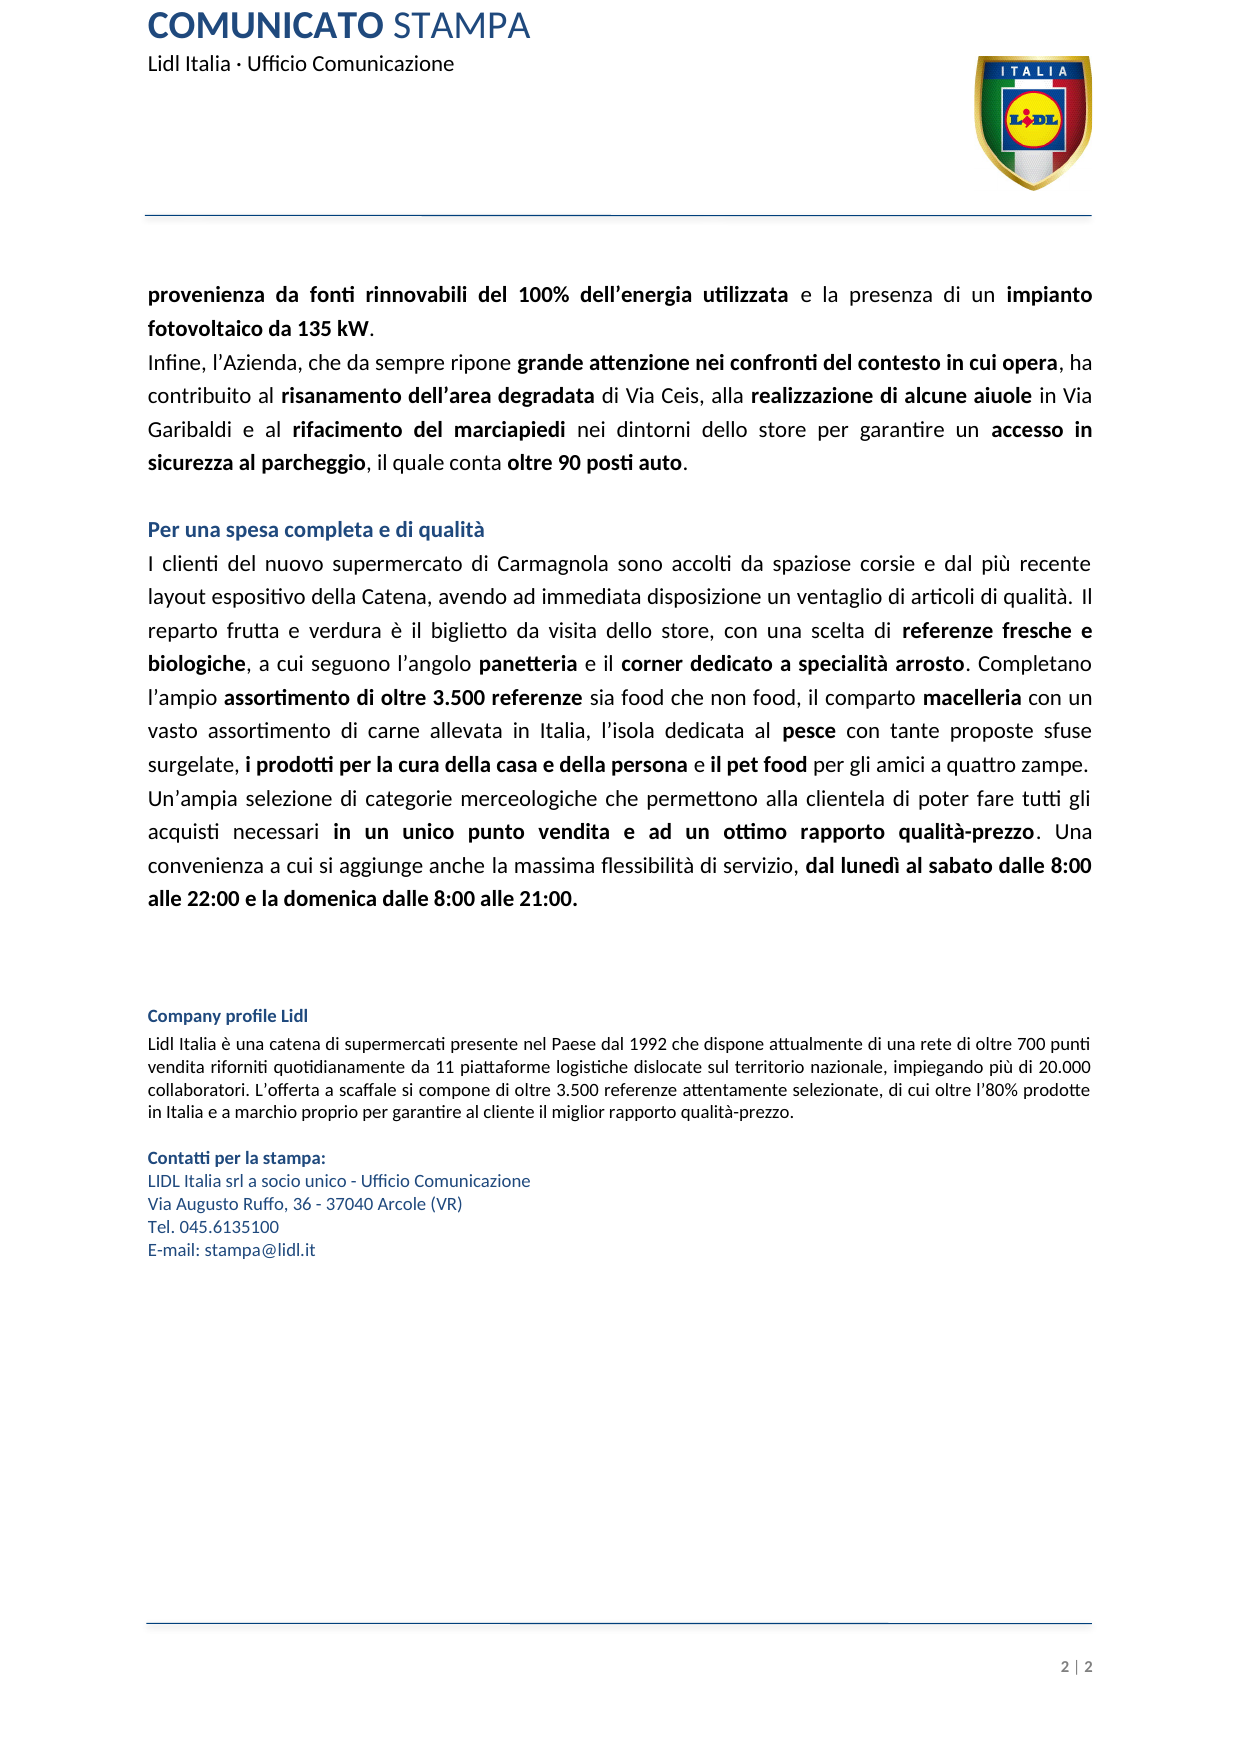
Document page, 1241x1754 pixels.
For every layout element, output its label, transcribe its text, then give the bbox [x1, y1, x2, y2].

text E-mail: stampa@lidl.it [148, 1238, 1092, 1261]
text Un’ampia selezione di categorie merceologiche che permettono alla clientela di poter fare tutti gli acquisti necessari in un unico punto vendita e ad un ottimo rapporto qualità-prezzo. Una convenienza a cui si aggiunge anche la massima flessibilità di servizio, dal lunedì al sabato dalle 8:00 alle 22:00 e la domenica dalle 8:00 alle 21:00. [148, 784, 1092, 912]
text Contatti per la stampa: [148, 1147, 1092, 1169]
text Company profile Lidl [148, 1004, 1092, 1027]
text Via Augusto Ruffo, 36 - 37040 Arcole (VR) [148, 1192, 1092, 1215]
text LIDL Italia srl a socio unico - Ufficio Comunicazione [148, 1169, 1092, 1192]
text I clienti del nuovo supermercato di Carmagnola sono accolti da spaziose corsie e dal più recente layout espositivo della Catena, avendo ad immediata disposizione un ventaglio di articoli di qualità. Il reparto frutta e verdura è il biglietto da visita dello store, con una scelta di referenze fresche e biologiche, a cui seguono l’angolo panetteria e il corner dedicato a specialità arrosto. Completano l’ampio assortimento di oltre 3.500 referenze sia food che non food, il comparto macelleria con un vasto assortimento di carne allevata in Italia, l’isola dedicata al pesce con tante proposte sfuse surgelate, i prodotti per la cura della casa e della persona e il pet food per gli amici a quattro zampe. [148, 549, 1092, 778]
text Tel. 045.6135100 [148, 1215, 1092, 1238]
text Lidl Italia è una catena di supermercati presente nel Paese dal 1992 che dispone attualmente di una rete di oltre 700 punti vendita riforniti quotidianamente da 11 piattaforme logistiche dislocate sul territorio nazionale, impiegando più di 20.000 collaboratori. L’offerta a scaffale si compone di oltre 3.500 referenze attentamente selezionate, di cui oltre l’80% prodotte in Italia e a marchio proprio per garantire al cliente il miglior rapporto qualità-prezzo. [148, 1032, 1092, 1124]
picture [974, 56, 1093, 191]
text Infine, l’Azienda, che da sempre ripone grande attenzione nei confronti del contesto in cui opera, ha contribuito al risanamento dell’area degradata di Via Ceis, alla realizzazione di alcune aiuole in Via Garibaldi e al rifacimento del marciapiedi nei dintorni dello store per garantire un accesso in sicurezza al parcheggio, il quale conta oltre 90 posti auto. [148, 348, 1092, 476]
text Per una spesa completa e di qualità [148, 515, 1092, 543]
